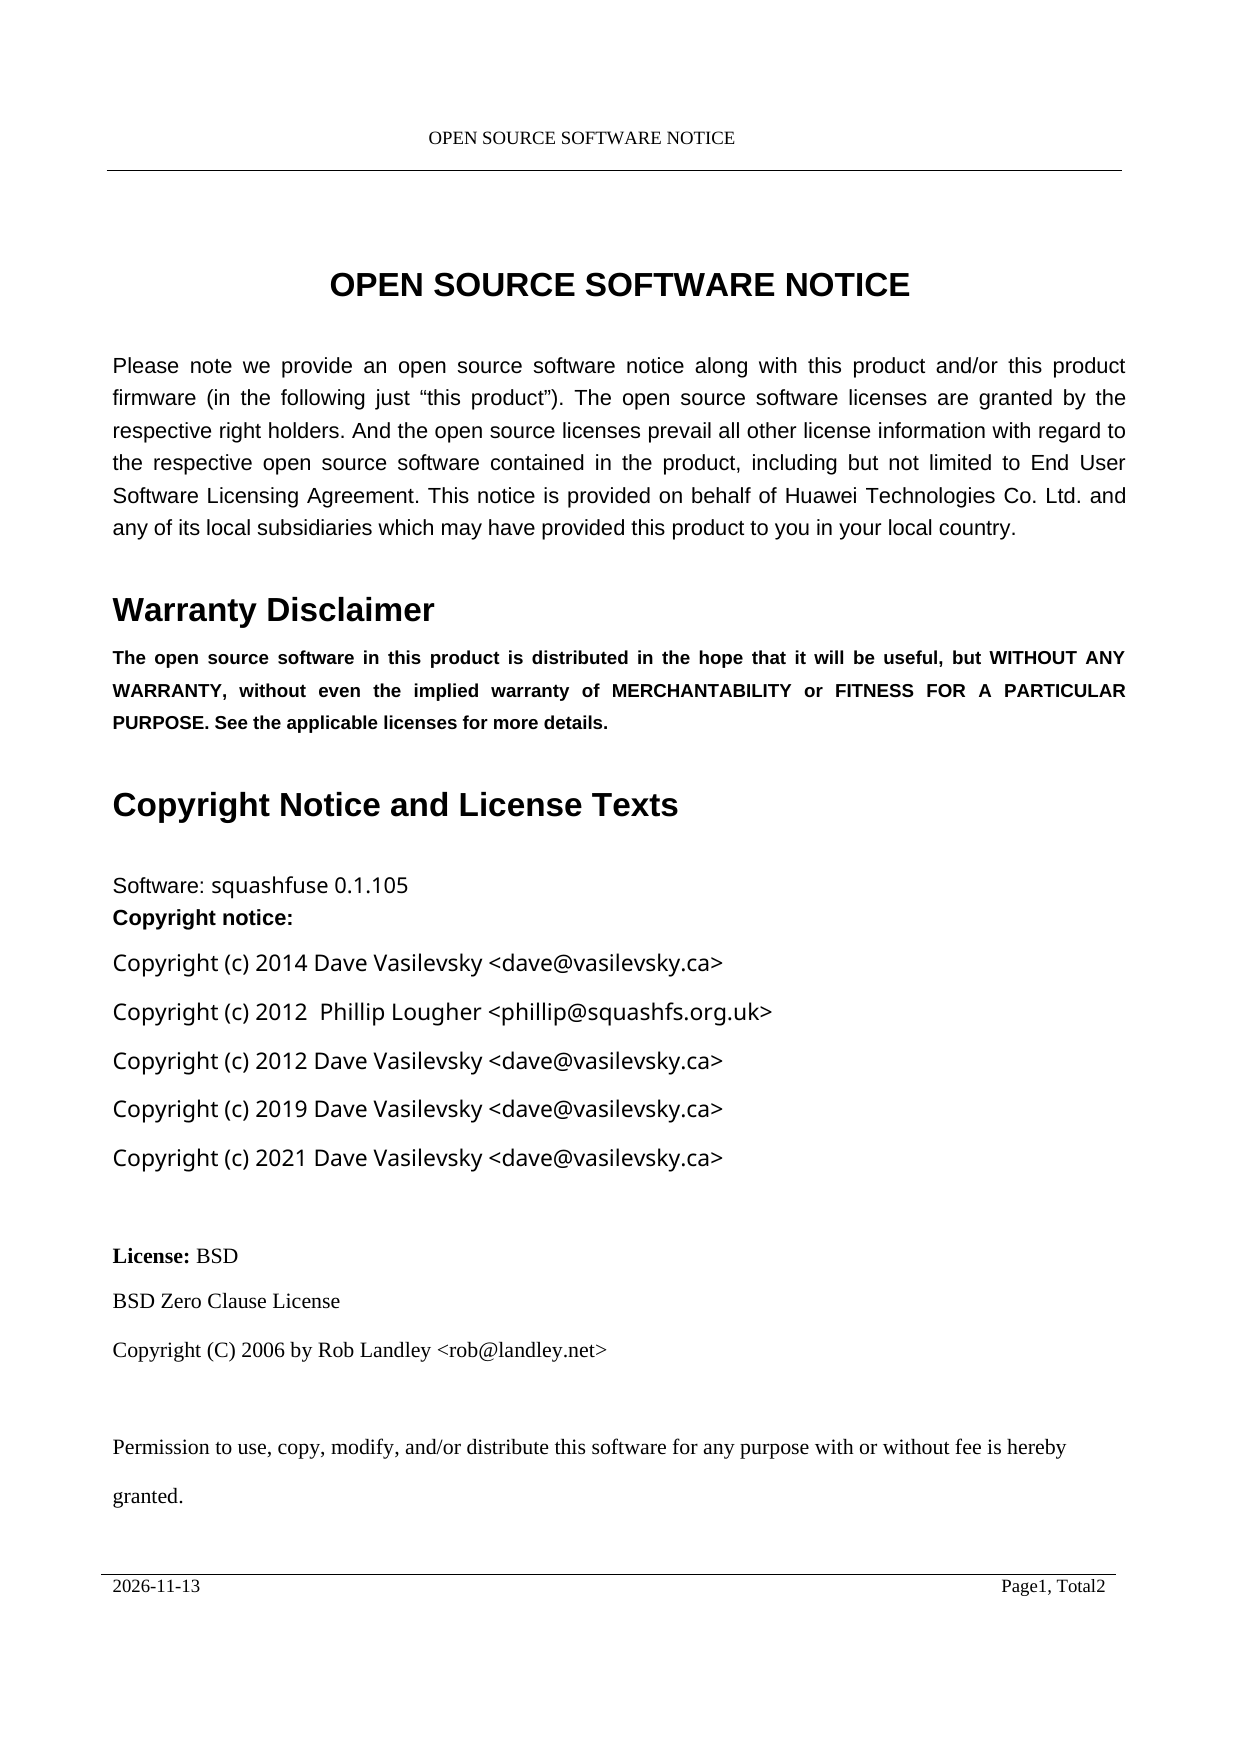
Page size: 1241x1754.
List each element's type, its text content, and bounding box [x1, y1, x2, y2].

text Software: squashfuse 0.1.105 [112, 869, 1128, 901]
text Warranty Disclaimer [112, 576, 1128, 641]
text License: BSD [112, 1239, 1128, 1272]
text Copyright (c) 2014 Dave Vasilevsky <dave@vasilevsky.ca> Copyright (c) 2012 Phillip Lougher <phillip@squashfs.org.uk> Copyright (c) 2012 Dave Vasilevsky <dave@vasilevsky.ca> Copyright (c) 2019 Dave Vasilevsky <dave@vasilevsky.ca> Copyright (c) 2021 Dave Vasilevsky <dave@vasilevsky.ca> [112, 947, 1128, 1223]
text Copyright Notice and License Texts [112, 771, 1128, 836]
text OPEN SOURCE SOFTWARE NOTICE [112, 251, 1128, 316]
text Copyright notice: [112, 901, 1128, 934]
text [112, 1284, 1128, 1512]
text Please note we provide an open source software notice along with this product and/or this product firmware (in the following just “this product”). The open source software licenses are granted by the respective right holders. And the open source licenses prevail all other license information with regard to the respective open source software contained in the product, including but not limited to End User Software Licensing Agreement. This notice is provided on behalf of Huawei Technologies Co. Ltd. and any of its local subsidiaries which may have provided this product to you in your local country. [112, 349, 1128, 544]
text The open source software in this product is distributed in the hope that it will be useful, but WITHOUT ANY WARRANTY, without even the implied warranty of MERCHANTABILITY or FITNESS FOR A PARTICULAR PURPOSE. See the applicable licenses for more details. [112, 641, 1128, 739]
